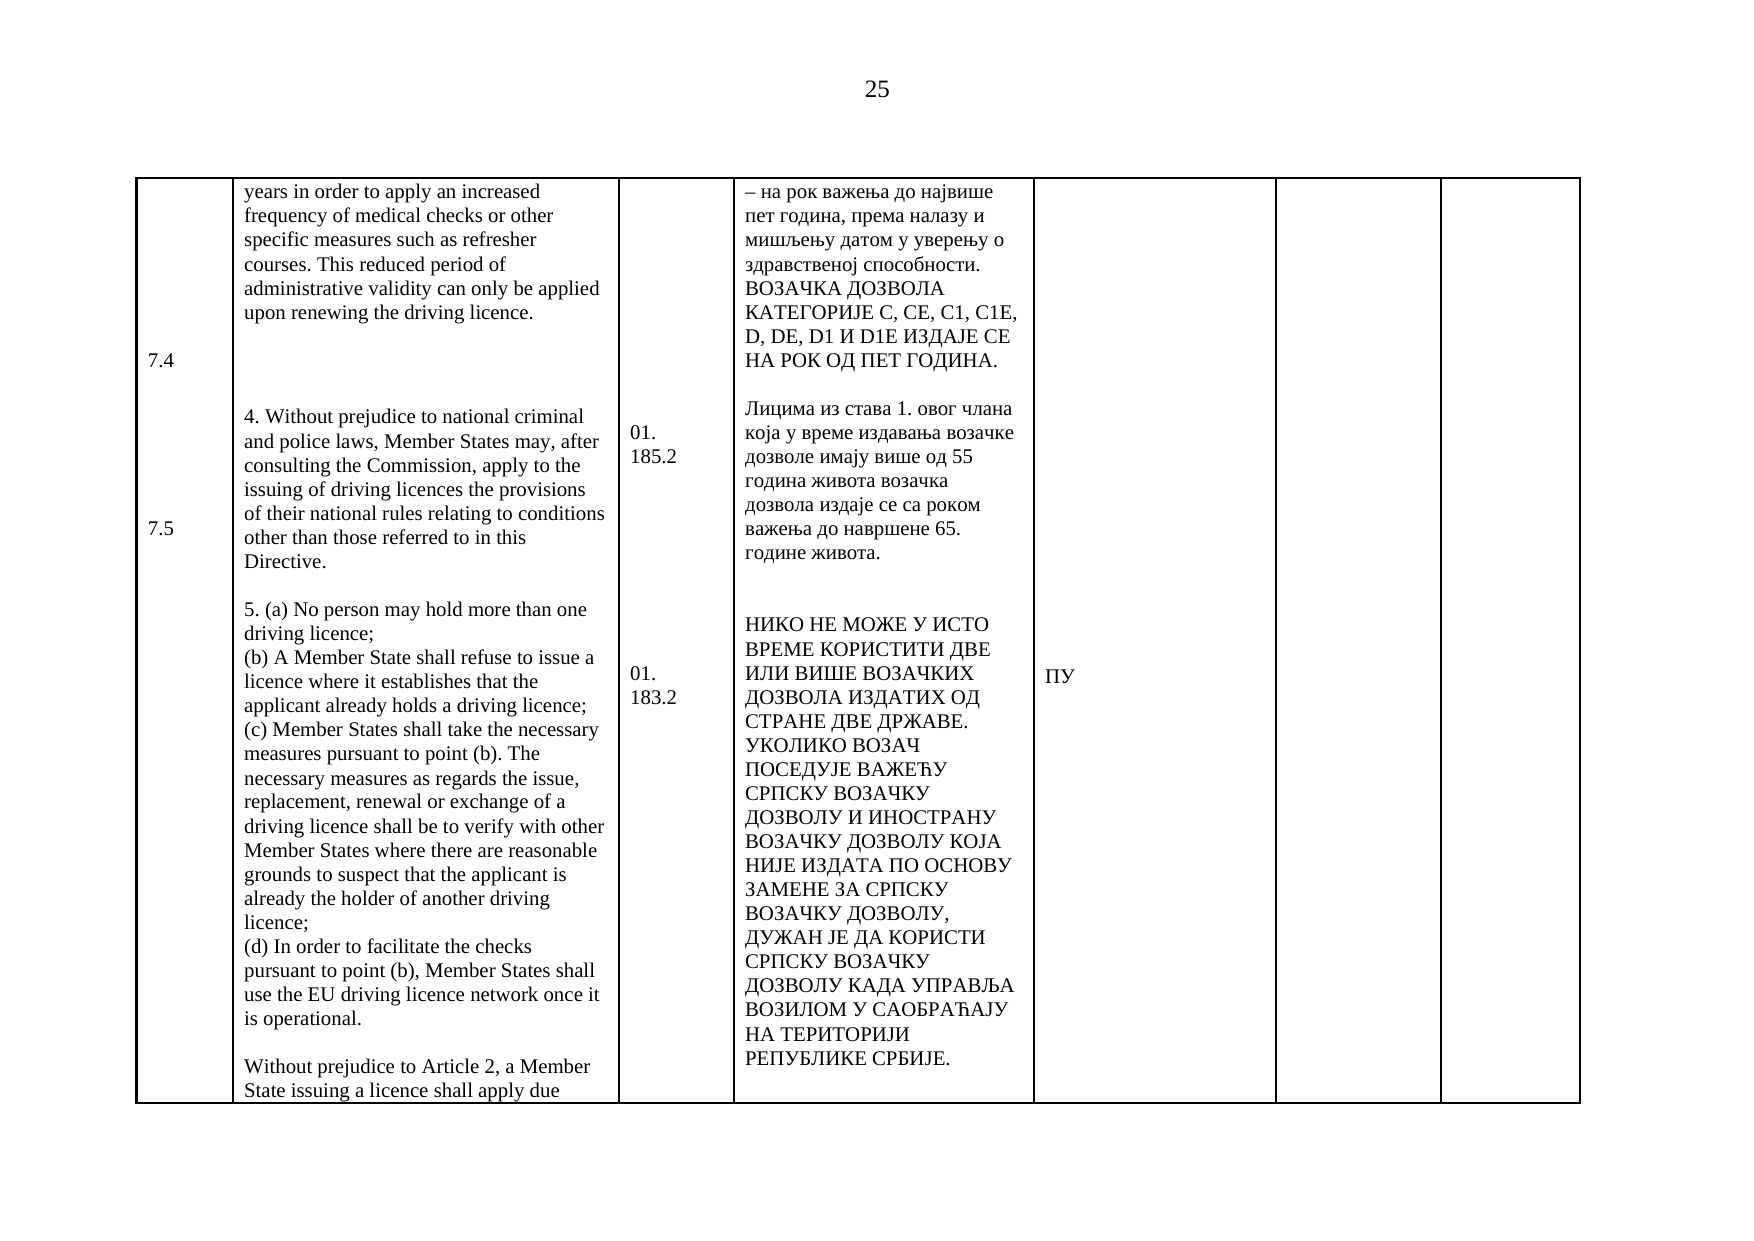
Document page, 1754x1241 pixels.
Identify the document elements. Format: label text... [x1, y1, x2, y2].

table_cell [1277, 179, 1440, 1102]
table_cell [1035, 179, 1275, 1102]
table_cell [234, 179, 618, 1102]
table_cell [620, 179, 733, 1102]
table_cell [735, 179, 1033, 1102]
table_cell [1442, 179, 1579, 1102]
table_cell 7.1 7.2 7.3 7.4 7.5 [138, 179, 232, 1102]
